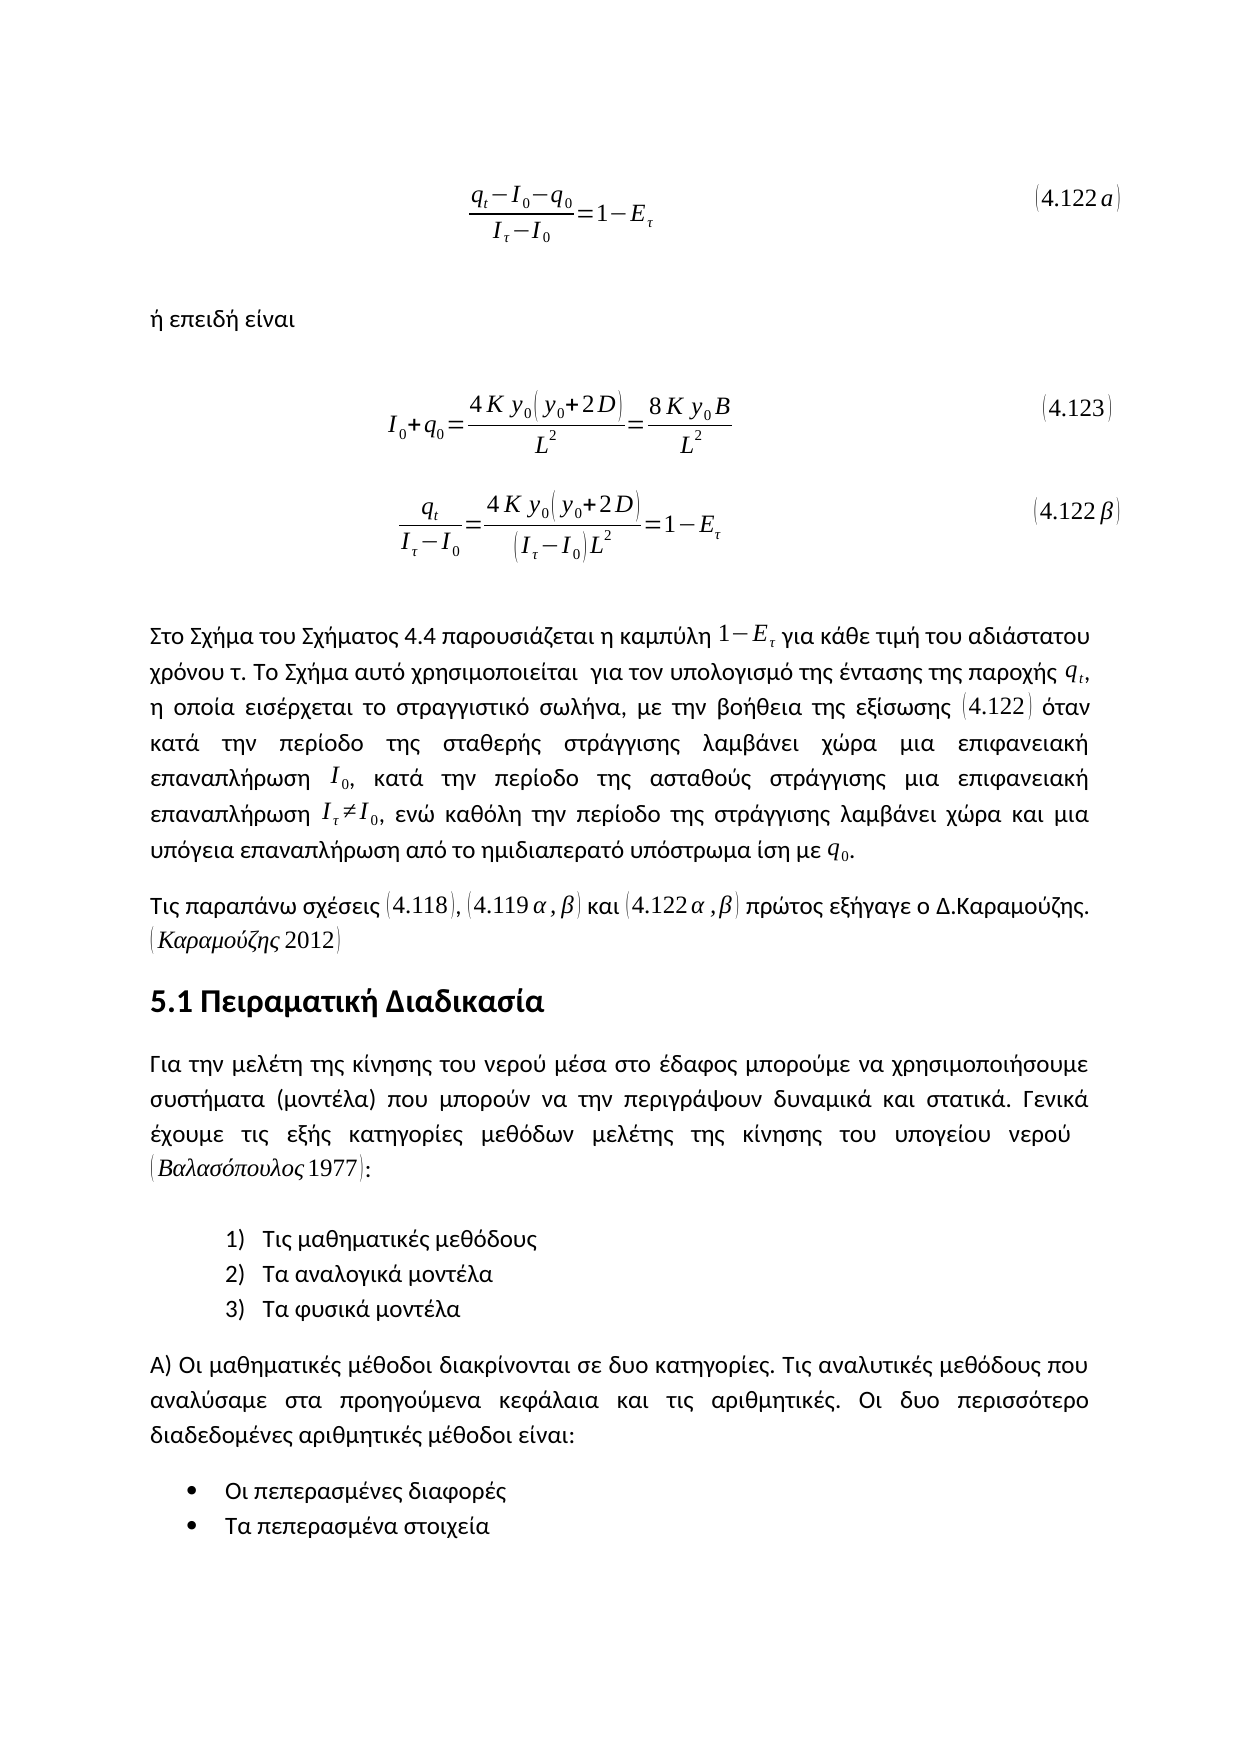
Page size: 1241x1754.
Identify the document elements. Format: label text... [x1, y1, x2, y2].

text Τις παραπάνω σχέσεις , και πρώτος εξήγαγε ο Δ.Καραμούζης. [150, 890, 1090, 955]
list Τα πεπερασμένα στοιχεία [187, 1510, 1090, 1541]
list Τα αναλογικά μοντέλα [225, 1258, 1090, 1289]
list Τα φυσικά μοντέλα [225, 1293, 1090, 1324]
table_header [106, 359, 1014, 459]
table_header [1014, 359, 1140, 459]
text ή επειδή είναι [150, 303, 1090, 333]
text 5.1 Πειραματική Διαδικασία [150, 980, 1090, 1021]
text Α) Οι μαθηματικές μέθοδοι διακρίνονται σε δυο κατηγορίες. Τις αναλυτικές μεθόδους που αναλύσαμε στα προηγούμενα κεφάλαια και τις αριθμητικές. Οι δυο περισσότερο διαδεδομένες αριθμητικές μέθοδοι είναι: [150, 1349, 1090, 1450]
table_cell [106, 459, 1014, 564]
list Τις μαθηματικές μεθόδους [225, 1223, 1090, 1254]
text Στο Σχήμα του Σχήματος 4.4 παρουσιάζεται η καμπύλη για κάθε τιμή του αδιάστατου χρόνου τ. Το Σχήμα αυτό χρησιμοποιείται για τον υπολογισμό της έντασης της παροχής , η οποία εισέρχεται το στραγγιστικό σωλήνα, με την βοήθεια της εξίσωσης όταν κατά την περίοδο της σταθερής στράγγισης λαμβάνει χώρα μια επιφανειακή επαναπλήρωση , κατά την περίοδο της ασταθούς στράγγισης μια επιφανειακή επαναπλήρωση , ενώ καθόλη την περίοδο της στράγγισης λαμβάνει χώρα και μια υπόγεια επαναπλήρωση από το ημιδιαπερατό υπόστρωμα ίση με . [150, 620, 1090, 865]
table_header [1016, 150, 1140, 247]
table_header [106, 150, 1016, 247]
table_cell [1014, 459, 1140, 564]
list Οι πεπερασμένες διαφορές [187, 1475, 1090, 1506]
list Για την μελέτη της κίνησης του νερού μέσα στο έδαφος μπορούμε να χρησιμοποιήσουμε συστήματα (μοντέλα) που μπορούν να την περιγράψουν δυναμικά και στατικά. Γενικά έχουμε τις εξής κατηγορίες μεθόδων μελέτης της κίνησης του υπογείου νερού : [150, 1048, 1090, 1184]
